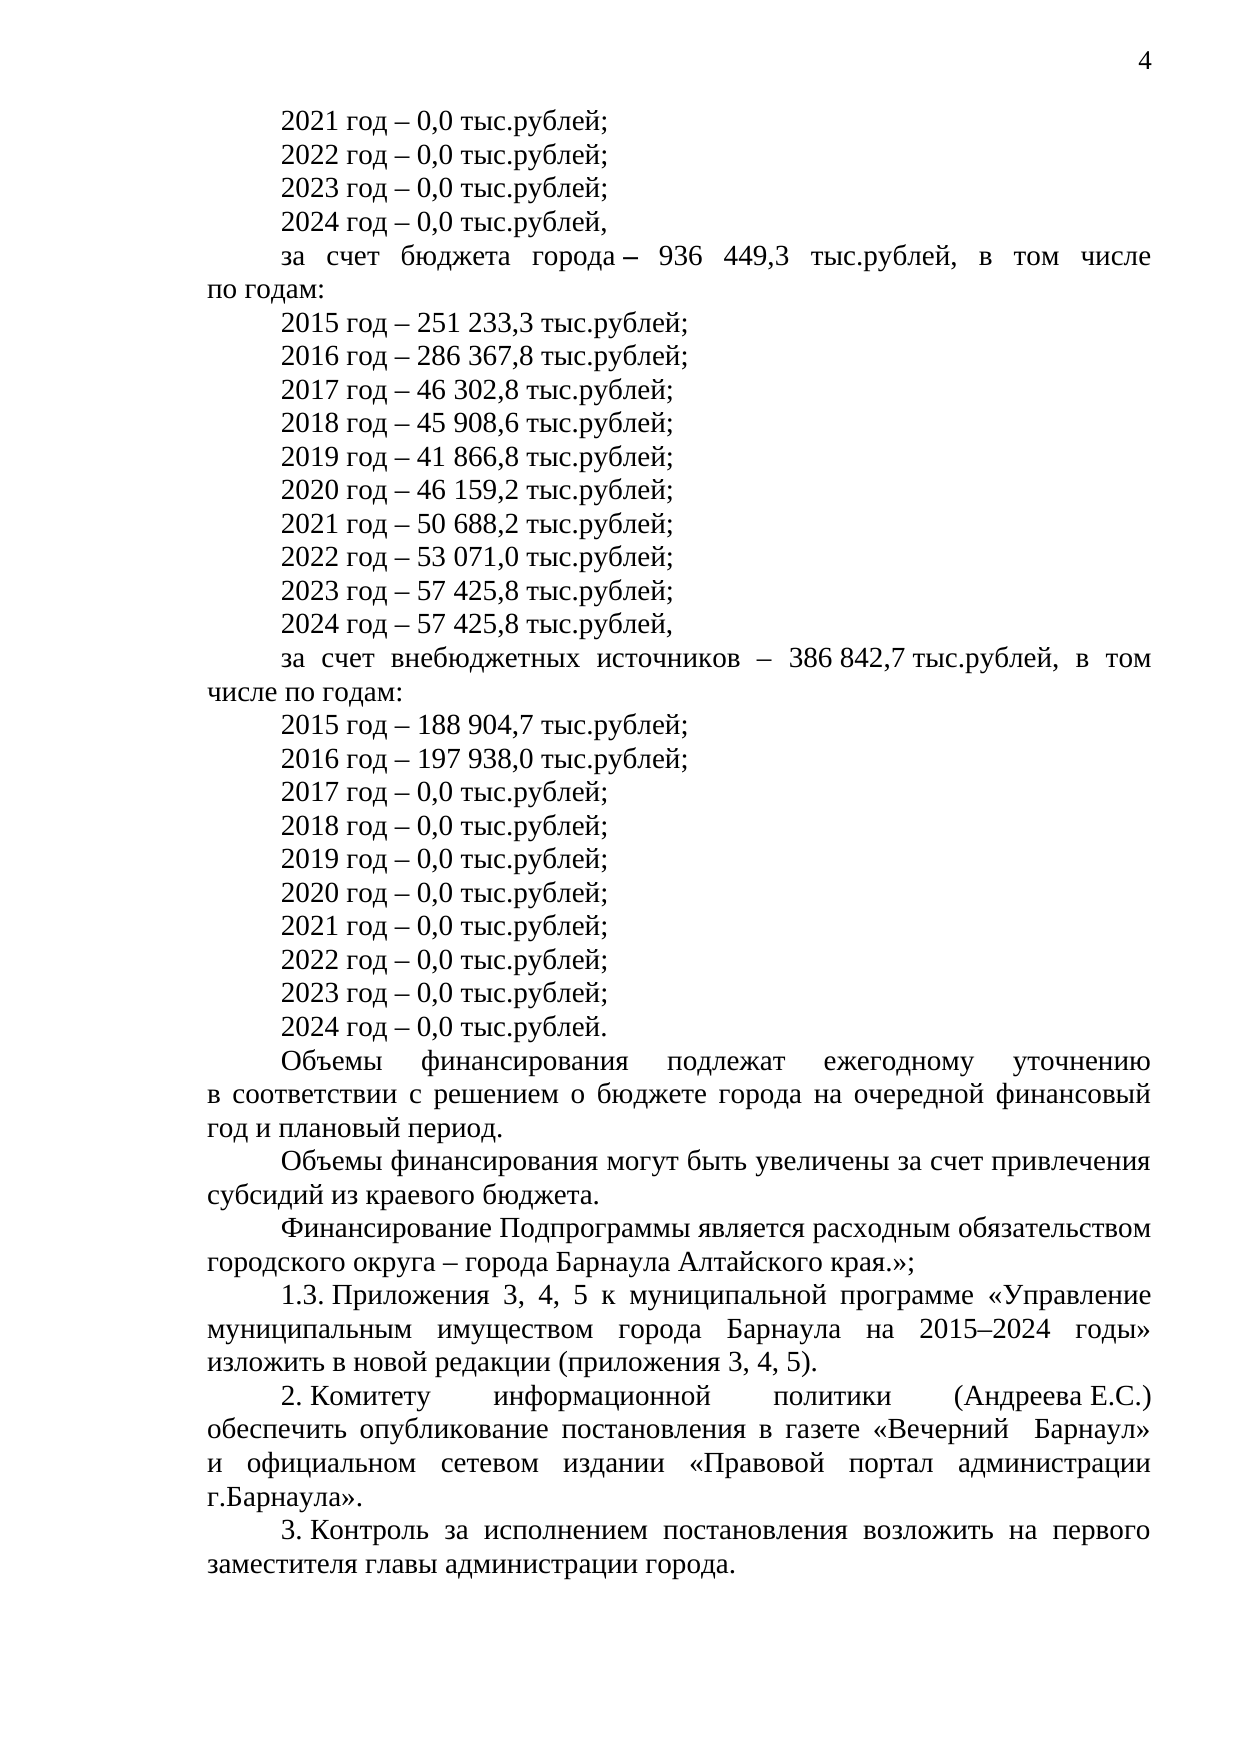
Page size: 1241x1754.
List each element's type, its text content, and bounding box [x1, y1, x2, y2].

text за счет бюджета города – 936 449,3 тыс.рублей, в том числе по годам: [207, 238, 1152, 305]
text 2. Комитету информационной политики (Андреева Е.С.) обеспечить опубликование постановления в газете «Вечерний Барнаул» и официальном сетевом издании «Правовой портал администрации г.Барнаула». [207, 1378, 1152, 1512]
text 2019 год – 41 866,8 тыс.рублей; [207, 439, 1152, 472]
text Объемы финансирования подлежат ежегодному уточнению в соответствии с решением о бюджете города на очередной финансовый год и плановый период. [207, 1043, 1152, 1143]
text 2018 год – 45 908,6 тыс.рублей; [207, 405, 1152, 439]
text 2023 год – 0,0 тыс.рублей; [207, 171, 1152, 204]
text 2016 год – 197 938,0 тыс.рублей; [207, 741, 1152, 774]
text 2022 год – 0,0 тыс.рублей; [207, 942, 1152, 976]
text 2021 год – 0,0 тыс.рублей; [207, 908, 1152, 942]
text 2018 год – 0,0 тыс.рублей; [207, 808, 1152, 841]
text 2021 год – 0,0 тыс.рублей; [207, 103, 1152, 137]
text Финансирование Подпрограммы является расходным обязательством городского округа – города Барнаула Алтайского края.»; [207, 1210, 1152, 1277]
text 2015 год – 251 233,3 тыс.рублей; [207, 305, 1152, 338]
text 2021 год – 50 688,2 тыс.рублей; [207, 506, 1152, 539]
text 2020 год – 0,0 тыс.рублей; [207, 875, 1152, 908]
text 2019 год – 0,0 тыс.рублей; [207, 841, 1152, 875]
text 2022 год – 0,0 тыс.рублей; [207, 137, 1152, 171]
text 2024 год – 0,0 тыс.рублей. [207, 1009, 1152, 1043]
text 2016 год – 286 367,8 тыс.рублей; [207, 338, 1152, 372]
text 2023 год – 57 425,8 тыс.рублей; [207, 573, 1152, 607]
text 2015 год – 188 904,7 тыс.рублей; [207, 707, 1152, 741]
text 2017 год – 46 302,8 тыс.рублей; [207, 372, 1152, 405]
text 2024 год – 0,0 тыс.рублей, [207, 204, 1152, 238]
text 2017 год – 0,0 тыс.рублей; [207, 774, 1152, 808]
text 3. Контроль за исполнением постановления возложить на первого заместителя главы администрации города. [207, 1512, 1152, 1579]
text 2024 год – 57 425,8 тыс.рублей, [207, 607, 1152, 640]
text 1.3. Приложения 3, 4, 5 к муниципальной программе «Управление муниципальным имуществом города Барнаула на 2015–2024 годы» изложить в новой редакции (приложения 3, 4, 5). [207, 1277, 1152, 1378]
text 2020 год – 46 159,2 тыс.рублей; [207, 472, 1152, 506]
text за счет внебюджетных источников – 386 842,7 тыс.рублей, в том числе по годам: [207, 640, 1152, 707]
text Объемы финансирования могут быть увеличены за счет привлечения субсидий из краевого бюджета. [207, 1143, 1152, 1210]
text 2022 год – 53 071,0 тыс.рублей; [207, 539, 1152, 573]
text 2023 год – 0,0 тыс.рублей; [207, 976, 1152, 1009]
